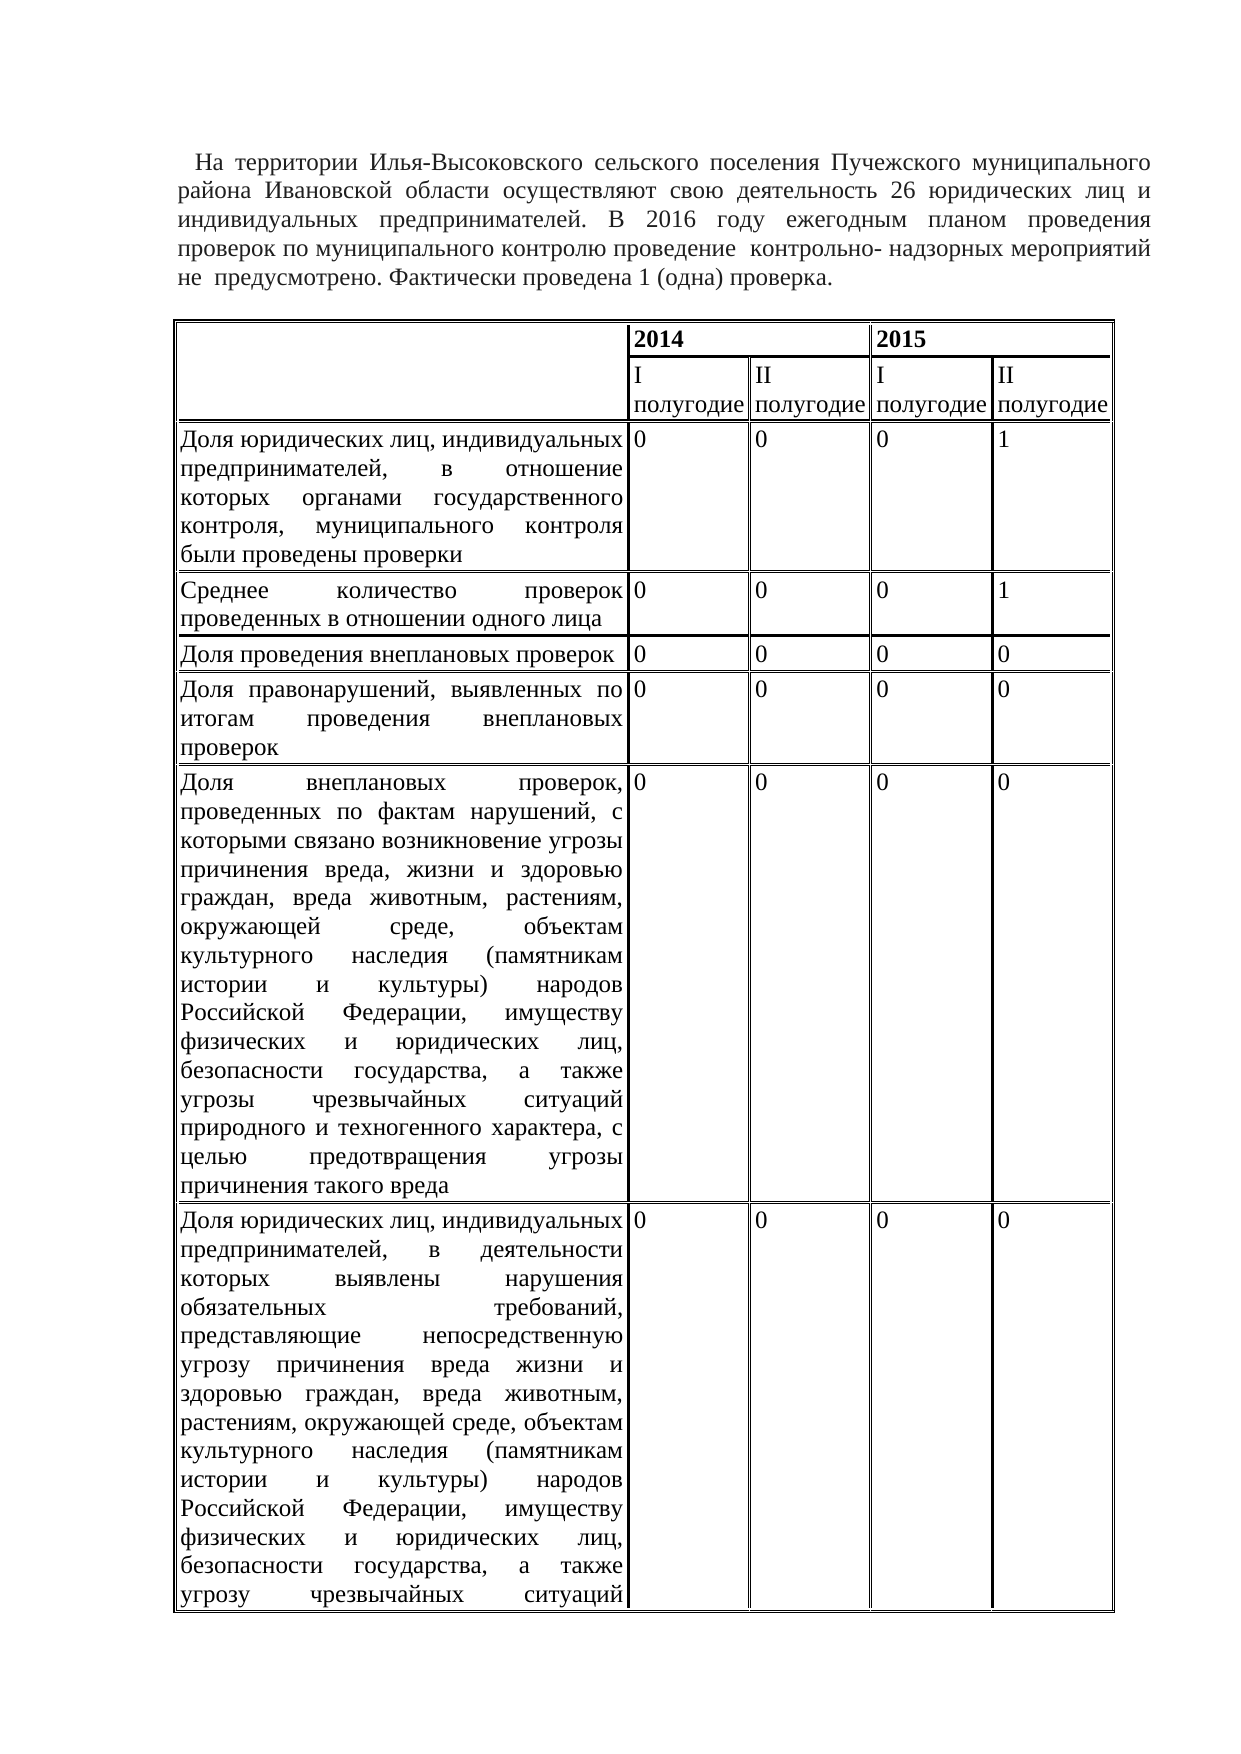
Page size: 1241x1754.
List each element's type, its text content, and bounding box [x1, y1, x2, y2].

table_cell 0 [751, 573, 869, 634]
table_cell 0 [628, 1204, 749, 1610]
table_cell 0 [872, 423, 991, 570]
table_cell 0 [750, 1204, 871, 1610]
table_cell 0 [630, 766, 748, 1201]
table_cell 0 [872, 573, 991, 634]
table_cell 0 [630, 637, 748, 669]
table_cell Среднее количество проверок проведенных в отношении одного лица [175, 570, 628, 634]
table_cell 1 [994, 419, 1112, 570]
table_header 2015 [871, 323, 1112, 355]
table_cell 1 [992, 570, 1113, 634]
table_header 2014 [628, 323, 871, 355]
table_cell 0 [630, 673, 748, 762]
table_cell 0 [751, 673, 869, 762]
table_cell I полугодие [630, 358, 748, 419]
table_cell 0 [751, 766, 869, 1201]
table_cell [175, 1201, 628, 1610]
table_cell Доля проведения внеплановых проверок [177, 634, 627, 669]
table_cell 0 [871, 1204, 992, 1610]
table_cell I полугодие [872, 358, 991, 419]
table_cell 0 [994, 634, 1112, 669]
table_cell 0 [872, 766, 991, 1201]
table_cell Доля юридических лиц, индивидуальных предпринимателей, в отношение которых органами государственного контроля, муниципального контроля были проведены проверки [177, 419, 627, 570]
table_cell 0 [630, 573, 748, 634]
text На территории Илья-Высоковского сельского поселения Пучежского муниципального района Ивановской области осуществляют свою деятельность 26 юридических лиц и индивидуальных предпринимателей. В 2016 году ежегодным планом проведения проверок по муниципального контролю проведение контрольно- надзорных мероприятий не предусмотрено. Фактически проведена 1 (одна) проверка. [177, 147, 1152, 291]
table_cell Доля внеплановых проверок, проведенных по фактам нарушений, с которыми связано возникновение угрозы причинения вреда, жизни и здоровью граждан, вреда животным, растениям, окружающей среде, объектам культурного наследия (памятникам истории и культуры) народов Российской Федерации, имуществу физических и юридических лиц, безопасности государства, а также угрозы чрезвычайных ситуаций природного и техногенного характера, с целью предотвращения угрозы причинения такого вреда [177, 763, 627, 1201]
table_cell 0 [751, 423, 869, 570]
table_cell 0 [992, 1201, 1113, 1610]
table_cell 0 [751, 637, 869, 669]
table_cell 0 [994, 763, 1112, 1201]
table_cell II полугодие [751, 358, 869, 419]
table_header [177, 323, 628, 419]
table_cell Доля правонарушений, выявленных по итогам проведения внеплановых проверок [177, 670, 627, 762]
table_cell 0 [630, 423, 748, 570]
table_cell II полугодие [994, 355, 1112, 419]
table_cell 0 [994, 670, 1112, 762]
table_cell 0 [872, 637, 991, 669]
table_cell 0 [872, 673, 991, 762]
